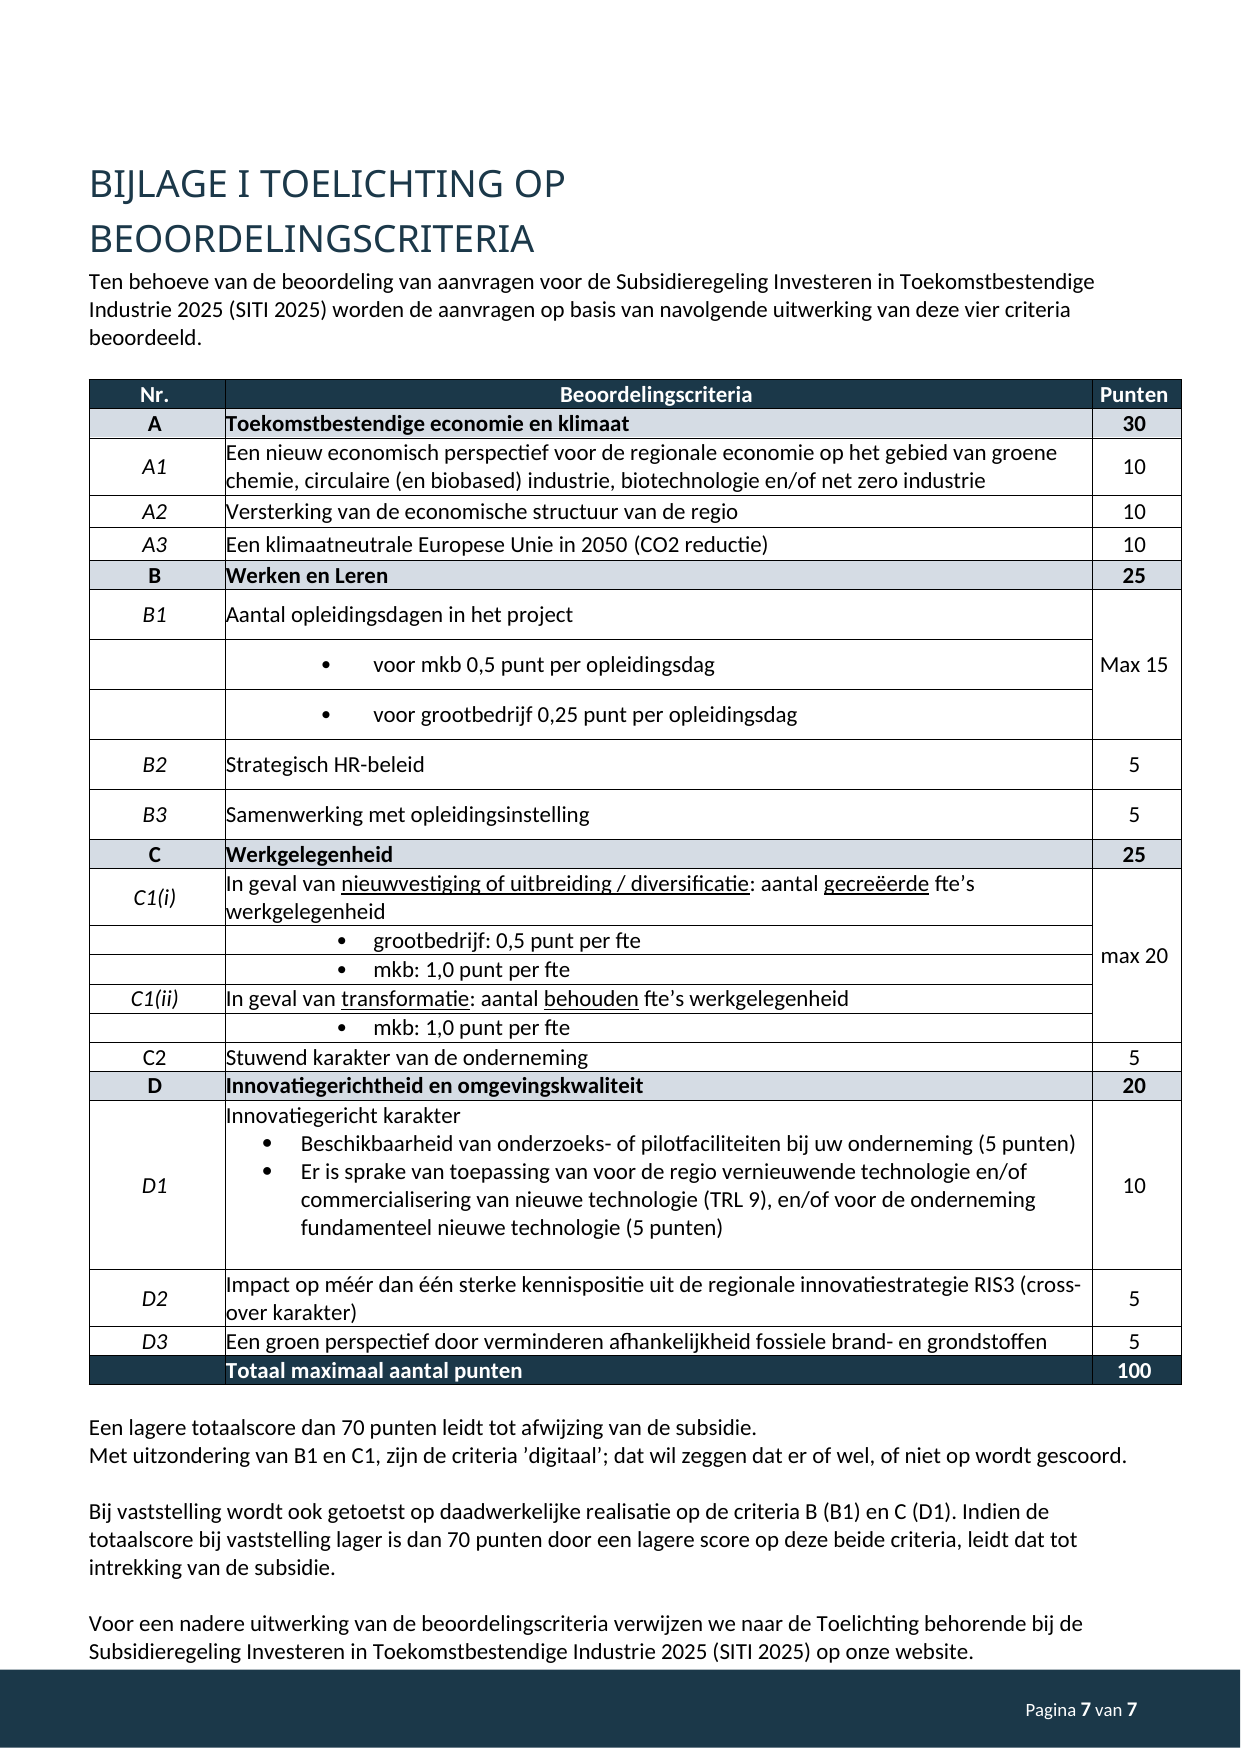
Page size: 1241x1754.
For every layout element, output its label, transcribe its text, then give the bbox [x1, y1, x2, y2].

table_cell mkb: 1,0 punt per fte [226, 1014, 1092, 1042]
table_cell B1 [90, 590, 225, 639]
table_cell Werkgelegenheid [226, 840, 1092, 868]
table_header Beoordelingscriteria [226, 380, 1092, 408]
table_cell 25 [1093, 561, 1181, 589]
table_cell 30 [1093, 409, 1181, 437]
table_cell 5 [1093, 740, 1181, 789]
table_cell D [90, 1072, 225, 1100]
table_cell Versterking van de economische structuur van de regio [226, 496, 1092, 527]
table_cell grootbedrijf: 0,5 punt per fte [226, 926, 1092, 954]
table_cell B [90, 561, 225, 589]
text Een lagere totaalscore dan 70 punten leidt tot afwijzing van de subsidie. [89, 1413, 1137, 1441]
table_cell In geval van transformatie: aantal behouden fte’s werkgelegenheid [226, 985, 1092, 1012]
table_header Punten [1093, 380, 1181, 408]
table_cell 25 [1093, 840, 1181, 868]
table_cell Werken en Leren [226, 561, 1092, 589]
table_cell A3 [90, 528, 225, 560]
table_cell Innovatiegericht karakter Beschikbaarheid van onderzoeks- of pilotfaciliteiten bij uw onderneming (5 punten) Er is sprake van toepassing van voor de regio vernieuwende technologie en/of commercialisering van nieuwe technologie (TRL 9), en/of voor de onderneming fundamenteel nieuwe technologie (5 punten) [226, 1101, 1092, 1269]
text Voor een nadere uitwerking van de beoordelingscriteria verwijzen we naar de Toelichting behorende bij de Subsidieregeling Investeren in Toekomstbestendige Industrie 2025 (SITI 2025) op onze website. [89, 1609, 1137, 1665]
table_cell D3 [90, 1327, 225, 1355]
table_cell voor mkb 0,5 punt per opleidingsdag [226, 640, 1092, 689]
table_cell 5 [1093, 1043, 1181, 1071]
table_cell 5 [1093, 1270, 1181, 1326]
table_cell Max 15 [1093, 590, 1181, 739]
table_cell A [90, 409, 225, 437]
table_cell D1 [90, 1101, 225, 1269]
table_cell Een nieuw economisch perspectief voor de regionale economie op het gebied van groene chemie, circulaire (en biobased) industrie, biotechnologie en/of net zero industrie [226, 439, 1092, 494]
table_cell Een klimaatneutrale Europese Unie in 2050 (CO2 reductie) [226, 528, 1092, 560]
table_cell voor grootbedrijf 0,25 punt per opleidingsdag [226, 690, 1092, 739]
table_cell C2 [90, 1043, 225, 1071]
table_cell C1(ii) [90, 985, 225, 1012]
table_cell 10 [1093, 1101, 1181, 1269]
table_cell Aantal opleidingsdagen in het project [226, 590, 1092, 639]
table_cell mkb: 1,0 punt per fte [226, 955, 1092, 983]
table_cell B3 [90, 790, 225, 839]
table_cell D2 [90, 1270, 225, 1326]
table_header Nr. [90, 380, 225, 408]
table_cell [90, 690, 225, 739]
table_cell Samenwerking met opleidingsinstelling [226, 790, 1092, 839]
table_cell [90, 640, 225, 689]
table_cell Toekomstbestendige economie en klimaat [226, 409, 1092, 437]
table_cell 20 [1093, 1072, 1181, 1100]
table_cell Innovatiegerichtheid en omgevingskwaliteit [226, 1072, 1092, 1100]
table_cell A1 [90, 439, 225, 494]
table_cell C1(i) [90, 869, 225, 925]
table_cell 100 [1093, 1356, 1181, 1384]
table_cell Impact op méér dan één sterke kennispositie uit de regionale innovatiestrategie RIS3 (cross-over karakter) [226, 1270, 1092, 1326]
table_cell Stuwend karakter van de onderneming [226, 1043, 1092, 1071]
table_cell In geval van nieuwvestiging of uitbreiding / diversificatie: aantal gecreëerde fte’s werkgelegenheid [226, 869, 1092, 925]
table_cell 10 [1093, 528, 1181, 560]
table_cell Totaal maximaal aantal punten [226, 1356, 1092, 1384]
table_cell [90, 1014, 225, 1042]
table_cell 5 [1093, 1327, 1181, 1355]
table_cell B2 [90, 740, 225, 789]
table_cell max 20 [1093, 869, 1181, 1042]
table_cell Een groen perspectief door verminderen afhankelijkheid fossiele brand- en grondstoffen [226, 1327, 1092, 1355]
table_cell Strategisch HR-beleid [226, 740, 1092, 789]
table_cell [90, 926, 225, 954]
table_cell [90, 955, 225, 983]
table_cell C [90, 840, 225, 868]
text Bij vaststelling wordt ook getoetst op daadwerkelijke realisatie op de criteria B (B1) en C (D1). Indien de totaalscore bij vaststelling lager is dan 70 punten door een lagere score op deze beide criteria, leidt dat tot intrekking van de subsidie. [89, 1497, 1137, 1581]
text Ten behoeve van de beoordeling van aanvragen voor de Subsidieregeling Investeren in Toekomstbestendige Industrie 2025 (SITI 2025) worden de aanvragen op basis van navolgende uitwerking van deze vier criteria beoordeeld. [89, 267, 1137, 351]
table_cell [90, 1356, 225, 1384]
subtitle Bijlage I Toelichting op beoordelingscriteria [89, 157, 1137, 263]
table_cell 10 [1093, 496, 1181, 527]
table_cell 5 [1093, 790, 1181, 839]
table_cell 10 [1093, 439, 1181, 494]
table_cell A2 [90, 496, 225, 527]
text Met uitzondering van B1 en C1, zijn de criteria ’digitaal’; dat wil zeggen dat er of wel, of niet op wordt gescoord. [89, 1441, 1137, 1469]
